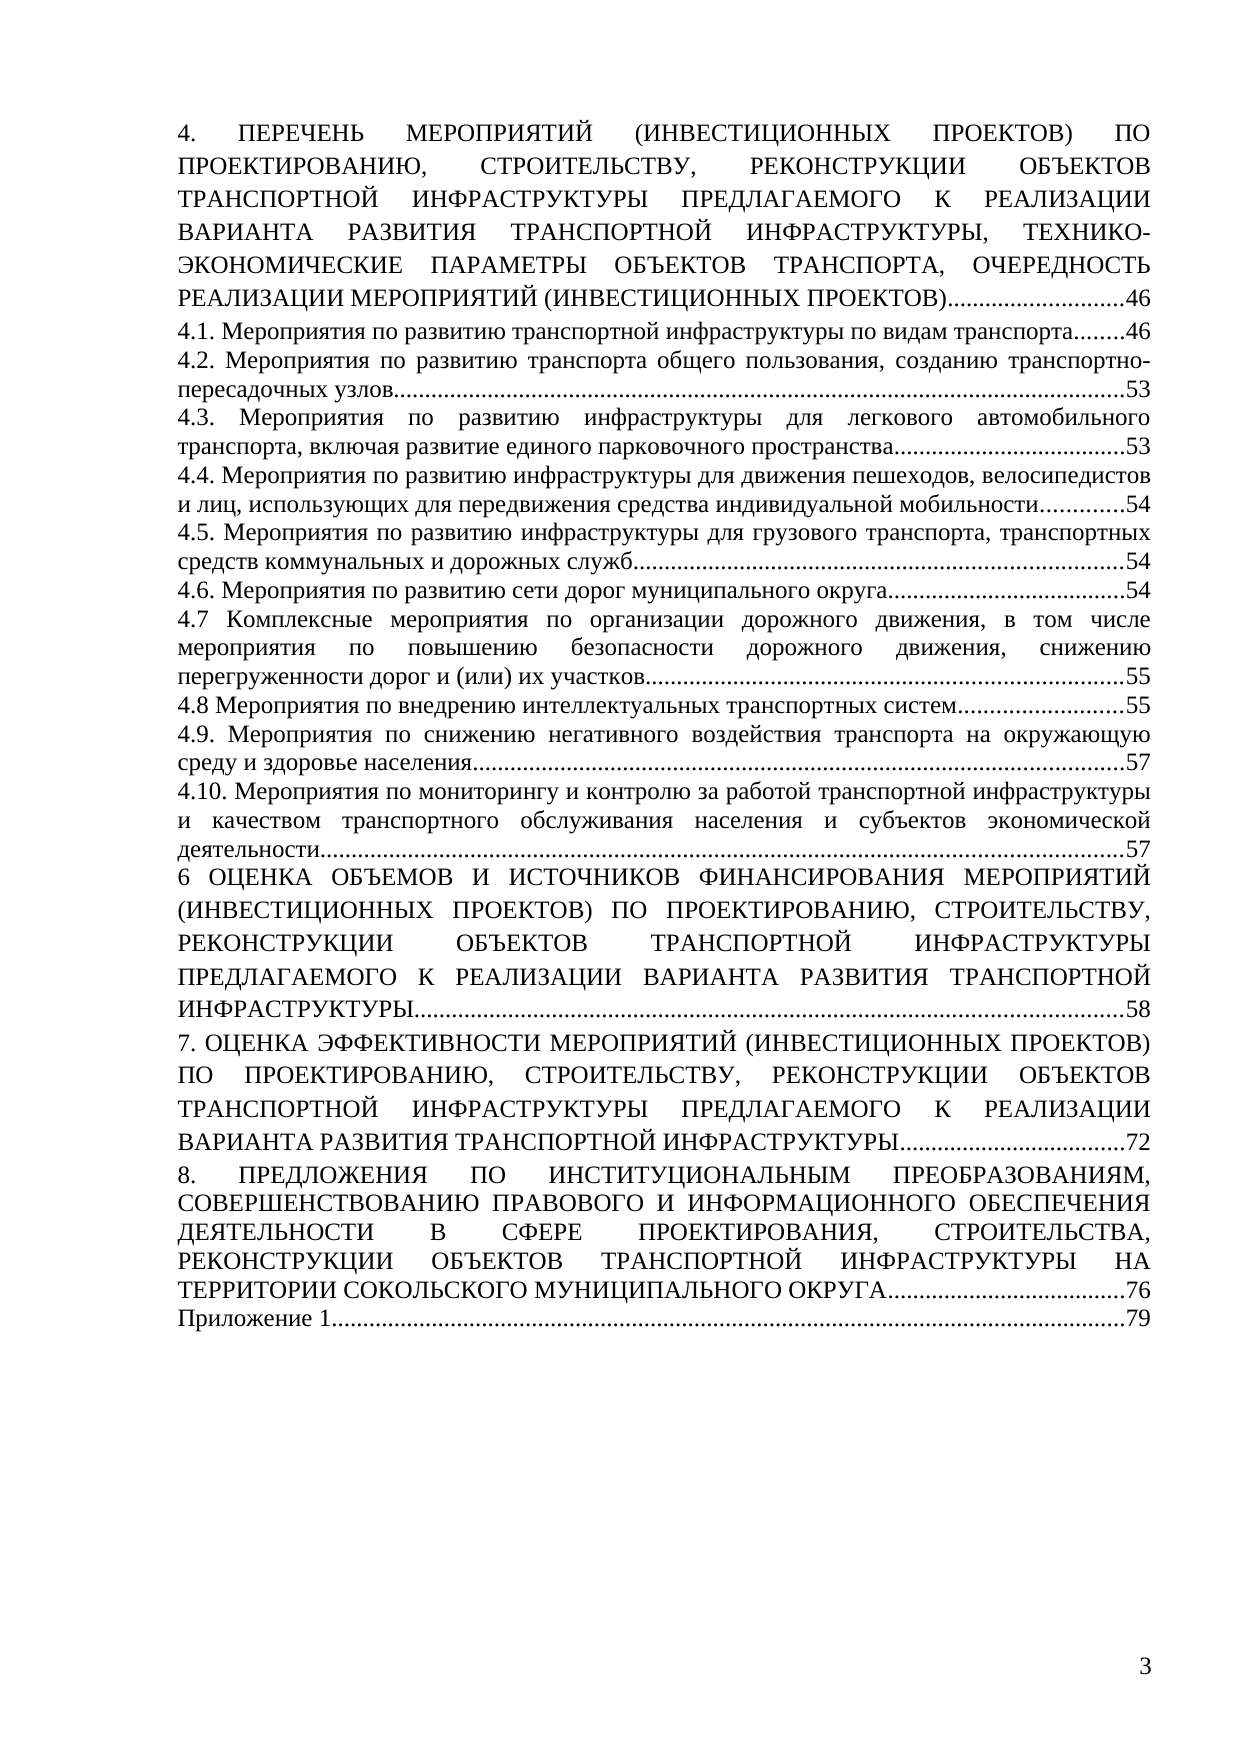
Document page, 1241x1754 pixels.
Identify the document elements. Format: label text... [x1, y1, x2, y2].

text 4.8 Мероприятия по внедрению интеллектуальных транспортных систем 55 [177, 690, 1152, 719]
text 6 ОЦЕНКА ОБЪЕМОВ И ИСТОЧНИКОВ ФИНАНСИРОВАНИЯ МЕРОПРИЯТИЙ (ИНВЕСТИЦИОННЫХ ПРОЕКТОВ) ПО ПРОЕКТИРОВАНИЮ, СТРОИТЕЛЬСТВУ, РЕКОНСТРУКЦИИ ОБЪЕКТОВ ТРАНСПОРТНОЙ ИНФРАСТРУКТУРЫ ПРЕДЛАГАЕМОГО К РЕАЛИЗАЦИИ ВАРИАНТА РАЗВИТИЯ ТРАНСПОРТНОЙ ИНФРАСТРУКТУРЫ 58 [177, 862, 1152, 1023]
text 4.1. Мероприятия по развитию транспортной инфраструктуры по видам транспорта 46 [177, 316, 1152, 345]
text 7. ОЦЕНКА ЭФФЕКТИВНОСТИ МЕРОПРИЯТИЙ (ИНВЕСТИЦИОННЫХ ПРОЕКТОВ) ПО ПРОЕКТИРОВАНИЮ, СТРОИТЕЛЬСТВУ, РЕКОНСТРУКЦИИ ОБЪЕКТОВ ТРАНСПОРТНОЙ ИНФРАСТРУКТУРЫ ПРЕДЛАГАЕМОГО К РЕАЛИЗАЦИИ ВАРИАНТА РАЗВИТИЯ ТРАНСПОРТНОЙ ИНФРАСТРУКТУРЫ 72 [177, 1028, 1152, 1155]
text 4.3. Мероприятия по развитию инфраструктуры для легкового автомобильного транспорта, включая развитие единого парковочного пространства 53 [177, 402, 1152, 460]
text 4.6. Мероприятия по развитию сети дорог муниципального округа 54 [177, 575, 1152, 604]
text 4.9. Мероприятия по снижению негативного воздействия транспорта на окружающую среду и здоровье населения 57 [177, 719, 1152, 776]
text 4.7 Комплексные мероприятия по организации дорожного движения, в том числе мероприятия по повышению безопасности дорожного движения, снижению перегруженности дорог и (или) их участков 55 [177, 604, 1152, 690]
text Приложение 1 79 [177, 1303, 1152, 1332]
text 4.4. Мероприятия по развитию инфраструктуры для движения пешеходов, велосипедистов и лиц, использующих для передвижения средства индивидуальной мобильности 54 [177, 460, 1152, 517]
text 4.2. Мероприятия по развитию транспорта общего пользования, созданию транспортно-пересадочных узлов 53 [177, 345, 1152, 402]
text 4.10. Мероприятия по мониторингу и контролю за работой транспортной инфраструктуры и качеством транспортного обслуживания населения и субъектов экономической деятельности 57 [177, 776, 1152, 862]
text 8. ПРЕДЛОЖЕНИЯ ПО ИНСТИТУЦИОНАЛЬНЫМ ПРЕОБРАЗОВАНИЯМ, СОВЕРШЕНСТВОВАНИЮ ПРАВОВОГО И ИНФОРМАЦИОННОГО ОБЕСПЕЧЕНИЯ ДЕЯТЕЛЬНОСТИ В СФЕРЕ ПРОЕКТИРОВАНИЯ, СТРОИТЕЛЬСТВА, РЕКОНСТРУКЦИИ ОБЪЕКТОВ ТРАНСПОРТНОЙ ИНФРАСТРУКТУРЫ НА ТЕРРИТОРИИ СОКОЛЬСКОГО МУНИЦИПАЛЬНОГО ОКРУГА 76 [177, 1160, 1152, 1303]
text 4. ПЕРЕЧЕНЬ МЕРОПРИЯТИЙ (ИНВЕСТИЦИОННЫХ ПРОЕКТОВ) ПО ПРОЕКТИРОВАНИЮ, СТРОИТЕЛЬСТВУ, РЕКОНСТРУКЦИИ ОБЪЕКТОВ ТРАНСПОРТНОЙ ИНФРАСТРУКТУРЫ ПРЕДЛАГАЕМОГО К РЕАЛИЗАЦИИ ВАРИАНТА РАЗВИТИЯ ТРАНСПОРТНОЙ ИНФРАСТРУКТУРЫ, ТЕХНИКО-ЭКОНОМИЧЕСКИЕ ПАРАМЕТРЫ ОБЪЕКТОВ ТРАНСПОРТА, ОЧЕРЕДНОСТЬ РЕАЛИЗАЦИИ МЕРОПРИЯТИЙ (ИНВЕСТИЦИОННЫХ ПРОЕКТОВ) 46 [177, 118, 1152, 312]
text 4.5. Мероприятия по развитию инфраструктуры для грузового транспорта, транспортных средств коммунальных и дорожных служб 54 [177, 517, 1152, 575]
